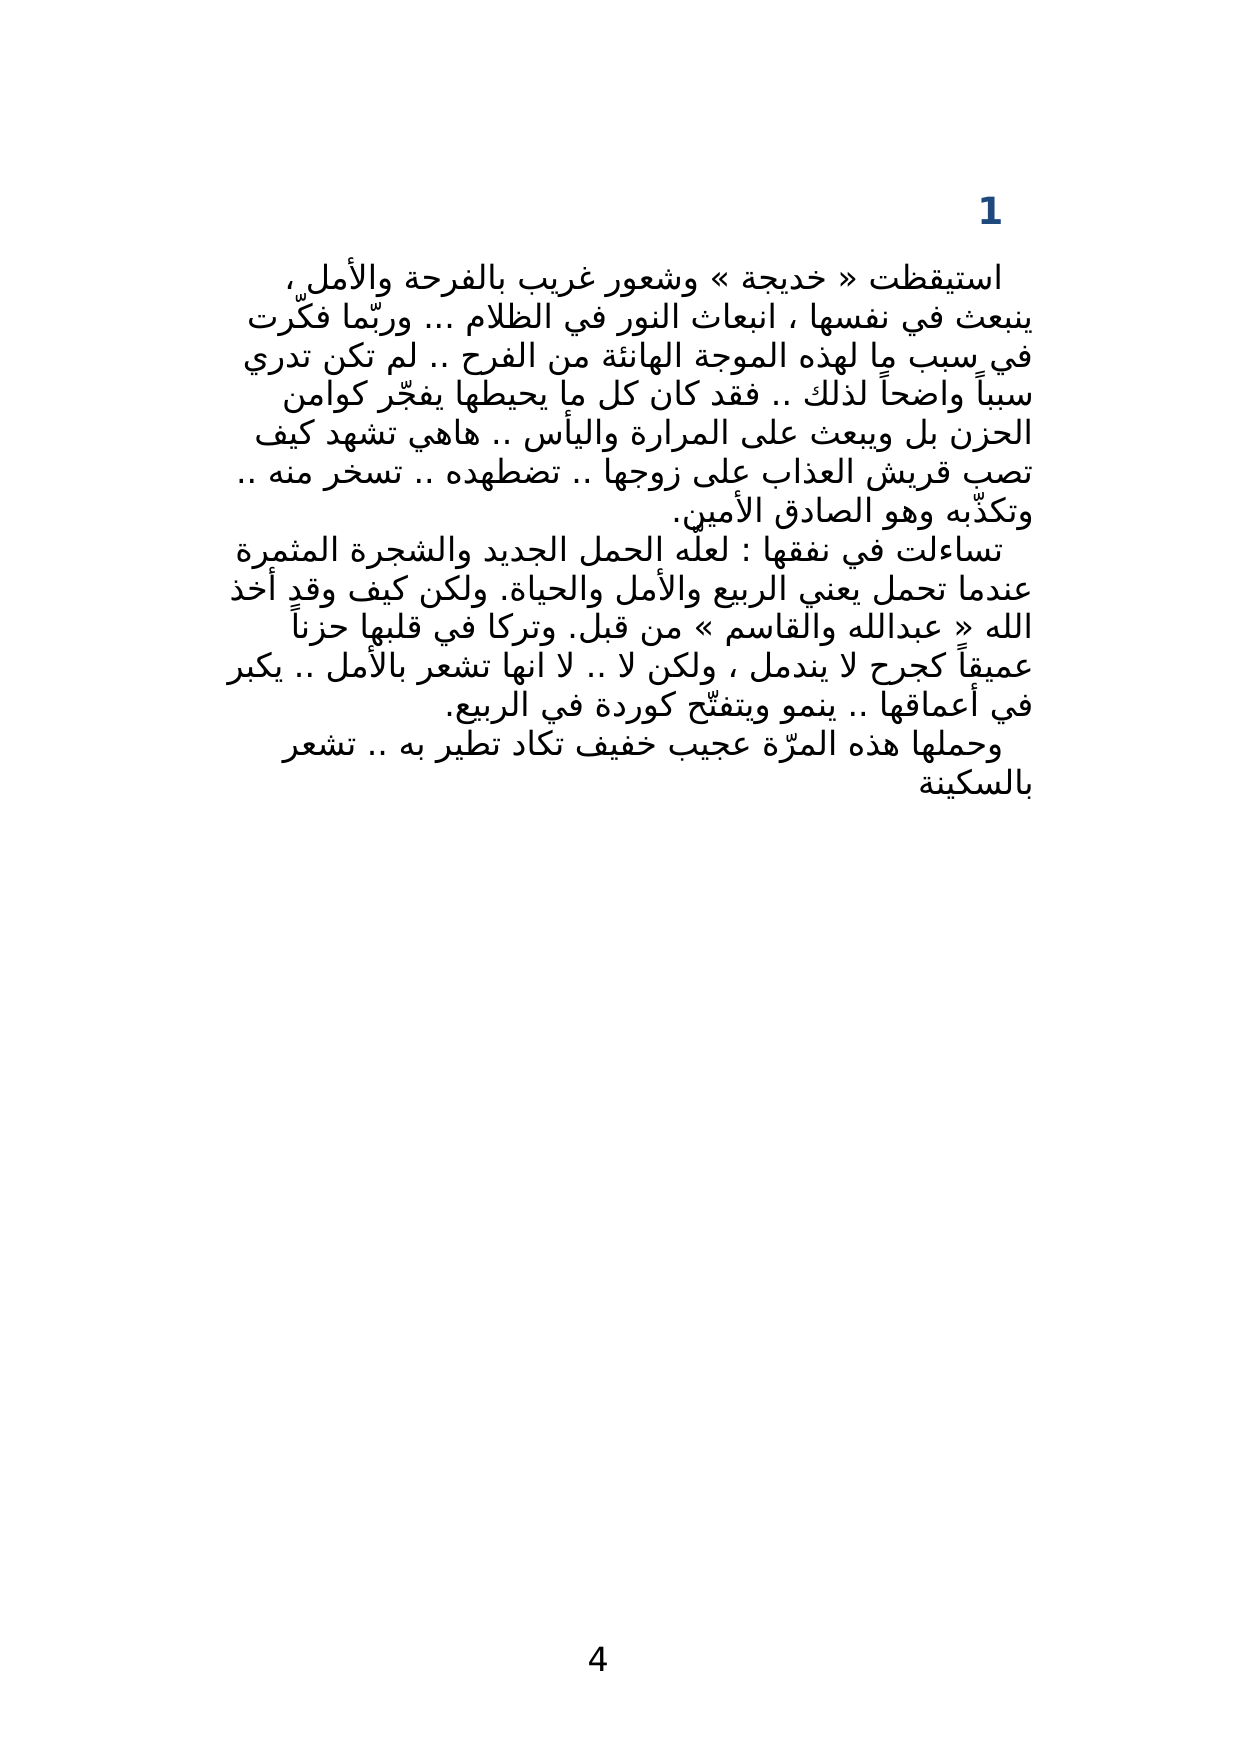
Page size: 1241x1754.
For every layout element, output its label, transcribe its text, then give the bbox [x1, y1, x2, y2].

text تساءلت في نفقها : لعلّه الحمل الجديد والشجرة المثمرة عندما تحمل يعني الربيع والأمل والحياة. ولكن كيف وقد أخذ الله « عبدالله والقاسم » من قبل. وتركا في قلبها حزناً عميقاً كجرح لا يندمل ، ولكن لا .. لا انها تشعر بالأمل .. يكبر في أعماقها .. ينمو ويتفتّح كوردة في الربيع. [222, 530, 1033, 724]
subtitle 1 [222, 190, 1033, 233]
text استيقظت « خديجة » وشعور غريب بالفرحة والأمل ، ينبعث في نفسها ، انبعاث النور في الظلام ... وربّما فكّرت في سبب ما لهذه الموجة الهانئة من الفرح .. لم تكن تدري سبباً واضحاً لذلك .. فقد كان كل ما يحيطها يفجّر كوامن الحزن بل ويبعث على المرارة واليأس .. هاهي تشهد كيف تصب قريش العذاب على زوجها .. تضطهده .. تسخر منه .. وتكذّبه وهو الصادق الأمين. [222, 258, 1033, 530]
text وحملها هذه المرّة عجيب خفيف تكاد تطير به .. تشعر بالسكينة [222, 724, 1033, 802]
